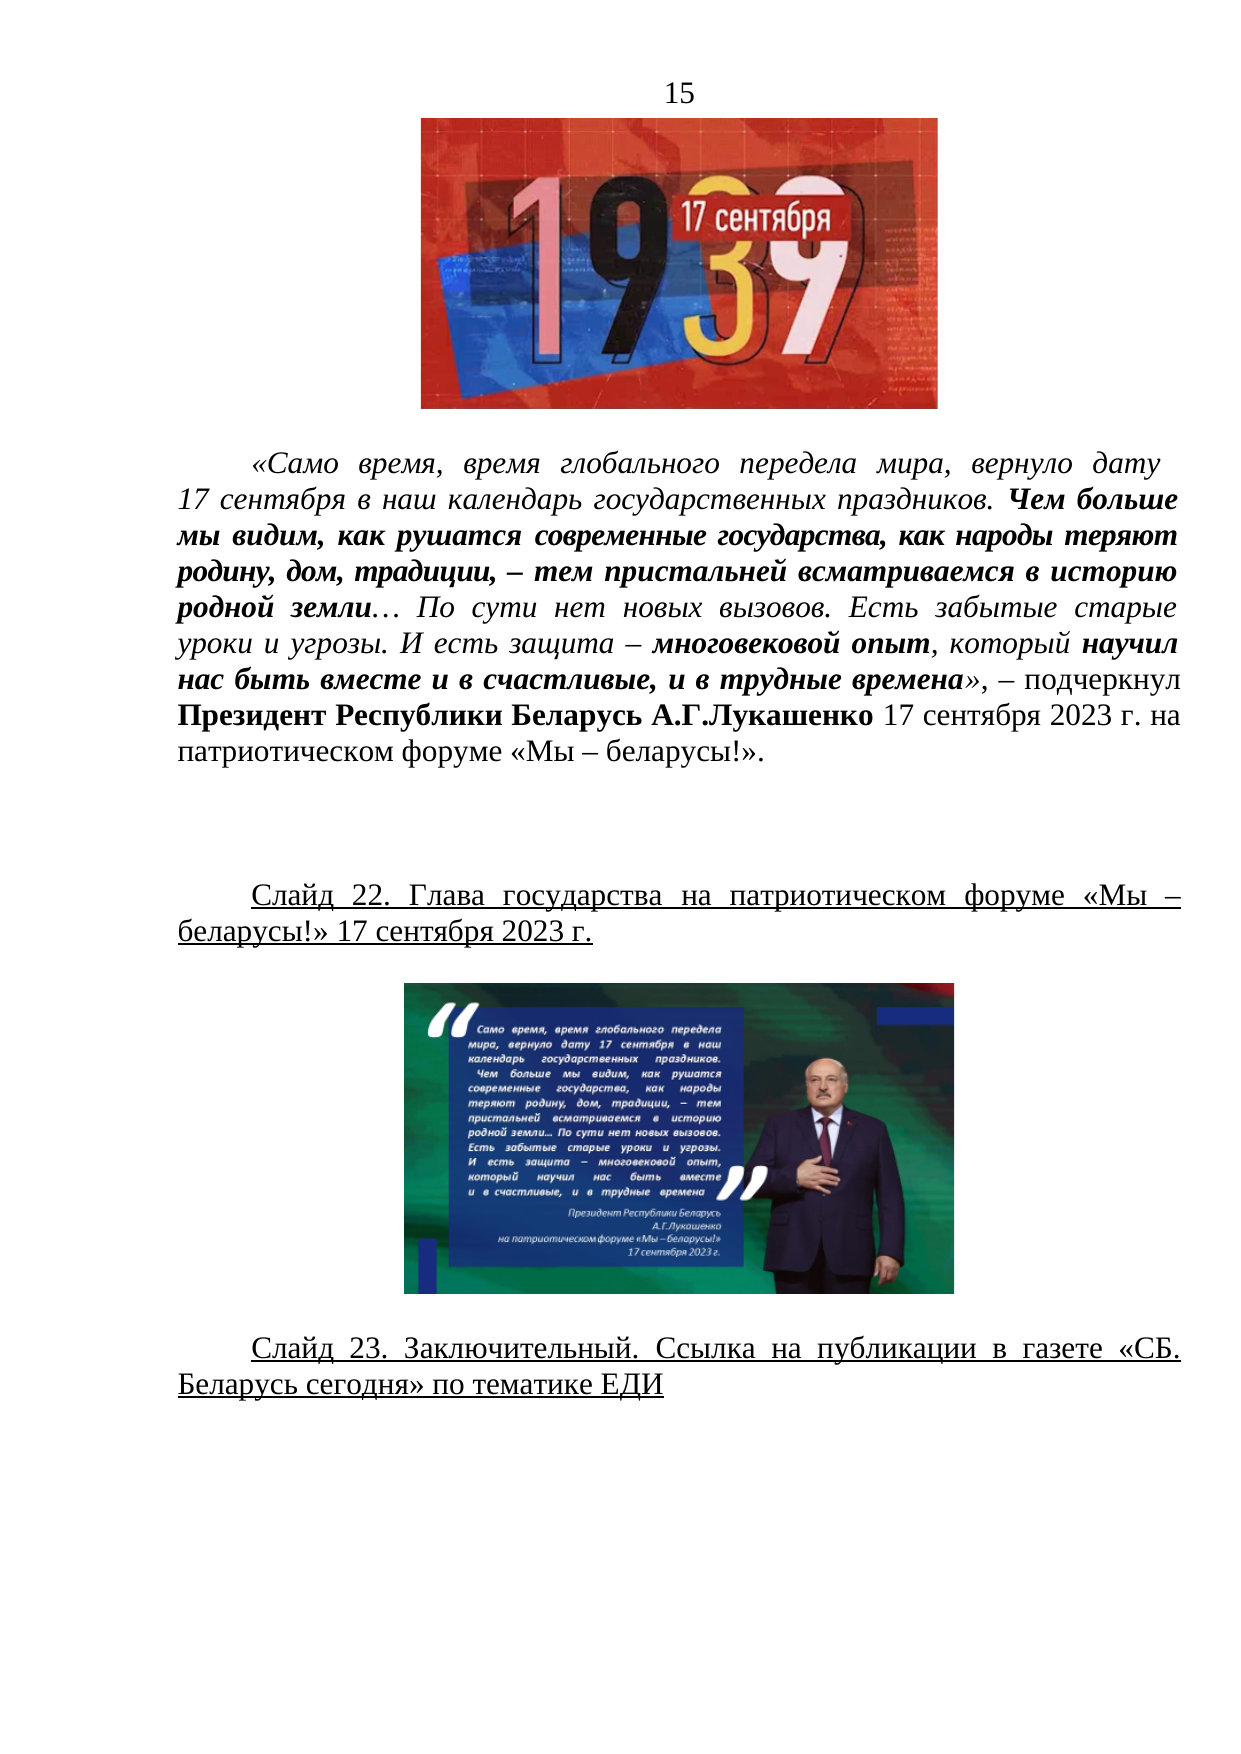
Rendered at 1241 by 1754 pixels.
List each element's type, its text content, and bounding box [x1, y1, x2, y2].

text Слайд 22. Глава государства на патриотическом форуме «Мы – беларусы!» 17 сентября 2023 г. [177, 876, 1181, 948]
text «Само время, время глобального передела мира, вернуло дату 17 сентября в наш календарь государственных праздников. Чем больше мы видим, как рушатся современные государства, как народы теряют родину, дом, традиции, – тем пристальней всматриваемся в историю родной земли… По сути нет новых вызовов. Есть забытые старые уроки и угрозы. И есть защита – многовековой опыт, который научил нас быть вместе и в счастливые, и в трудные времена», – подчеркнул Президент Республики Беларусь А.Г.Лукашенко 17 сентября 2023 г. на патриотическом форуме «Мы – беларусы!». [177, 445, 1181, 768]
text Слайд 23. Заключительный. Ссылка на публикации в газете «СБ. Беларусь сегодня» по тематике ЕДИ [177, 1329, 1181, 1401]
picture [420, 118, 938, 409]
picture [404, 983, 955, 1294]
